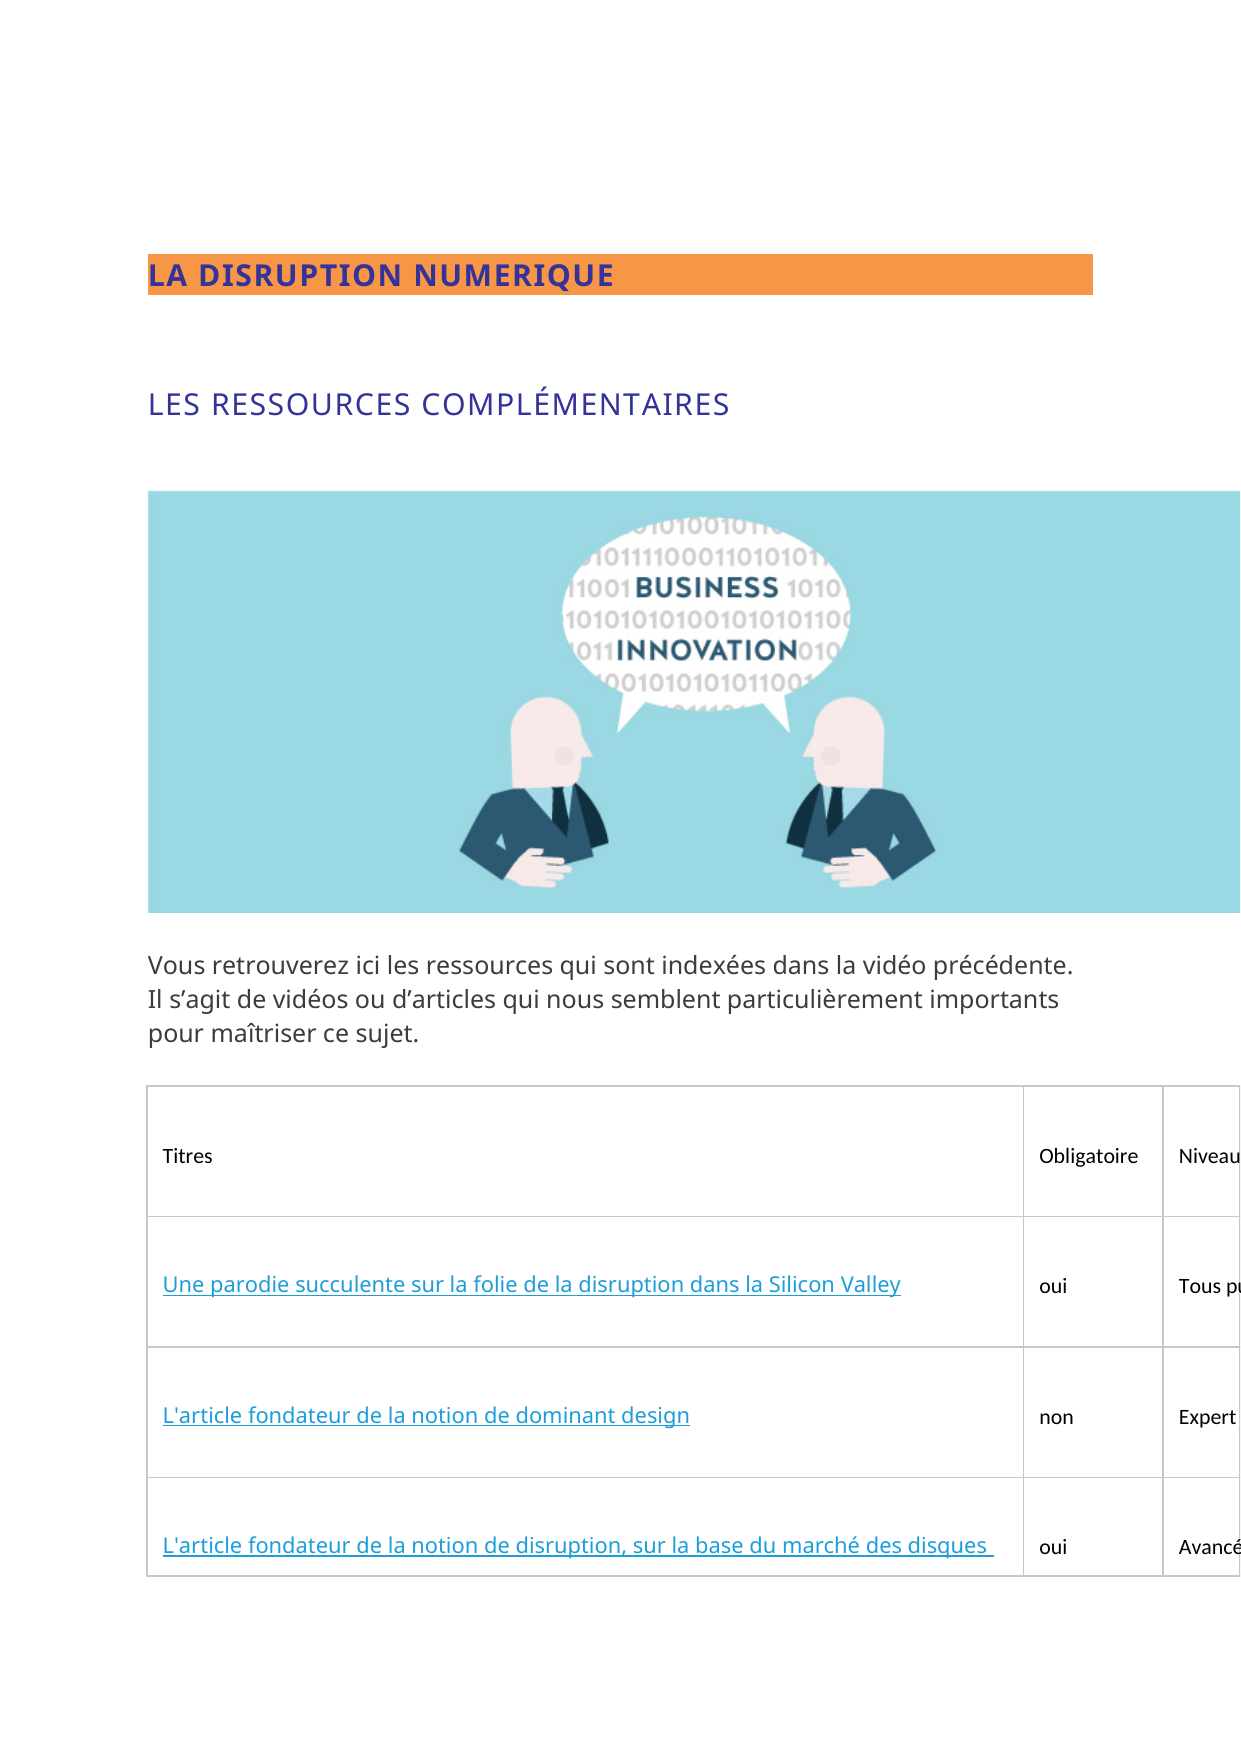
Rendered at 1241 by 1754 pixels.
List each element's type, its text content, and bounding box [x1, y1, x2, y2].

table_header Niveau [1164, 1087, 1239, 1216]
table_cell Tous publics [1164, 1217, 1239, 1346]
table_header Titres [148, 1087, 1023, 1216]
table_cell oui [1024, 1478, 1162, 1575]
table_cell oui [1024, 1217, 1162, 1346]
table_cell Une parodie succulente sur la folie de la disruption dans la Silicon Valley [148, 1217, 1023, 1346]
subtitle LA DISRUPTION NUMERIQUE [148, 254, 1093, 295]
table_cell Avancé [1164, 1478, 1239, 1575]
table_cell L'article fondateur de la notion de dominant design [148, 1348, 1023, 1476]
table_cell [148, 1478, 1023, 1575]
subtitle LES RESSOURCES COMPLÉMENTAIRES [148, 383, 1093, 467]
picture [147, 490, 1241, 913]
table_header Obligatoire [1024, 1087, 1162, 1216]
table_cell Expert [1164, 1348, 1239, 1476]
text Vous retrouverez ici les ressources qui sont indexées dans la vidéo précédente. Il s’agit de vidéos ou d’articles qui nous semblent particulièrement importants pour maîtriser ce sujet. [148, 948, 1093, 1050]
table_cell non [1024, 1348, 1162, 1476]
